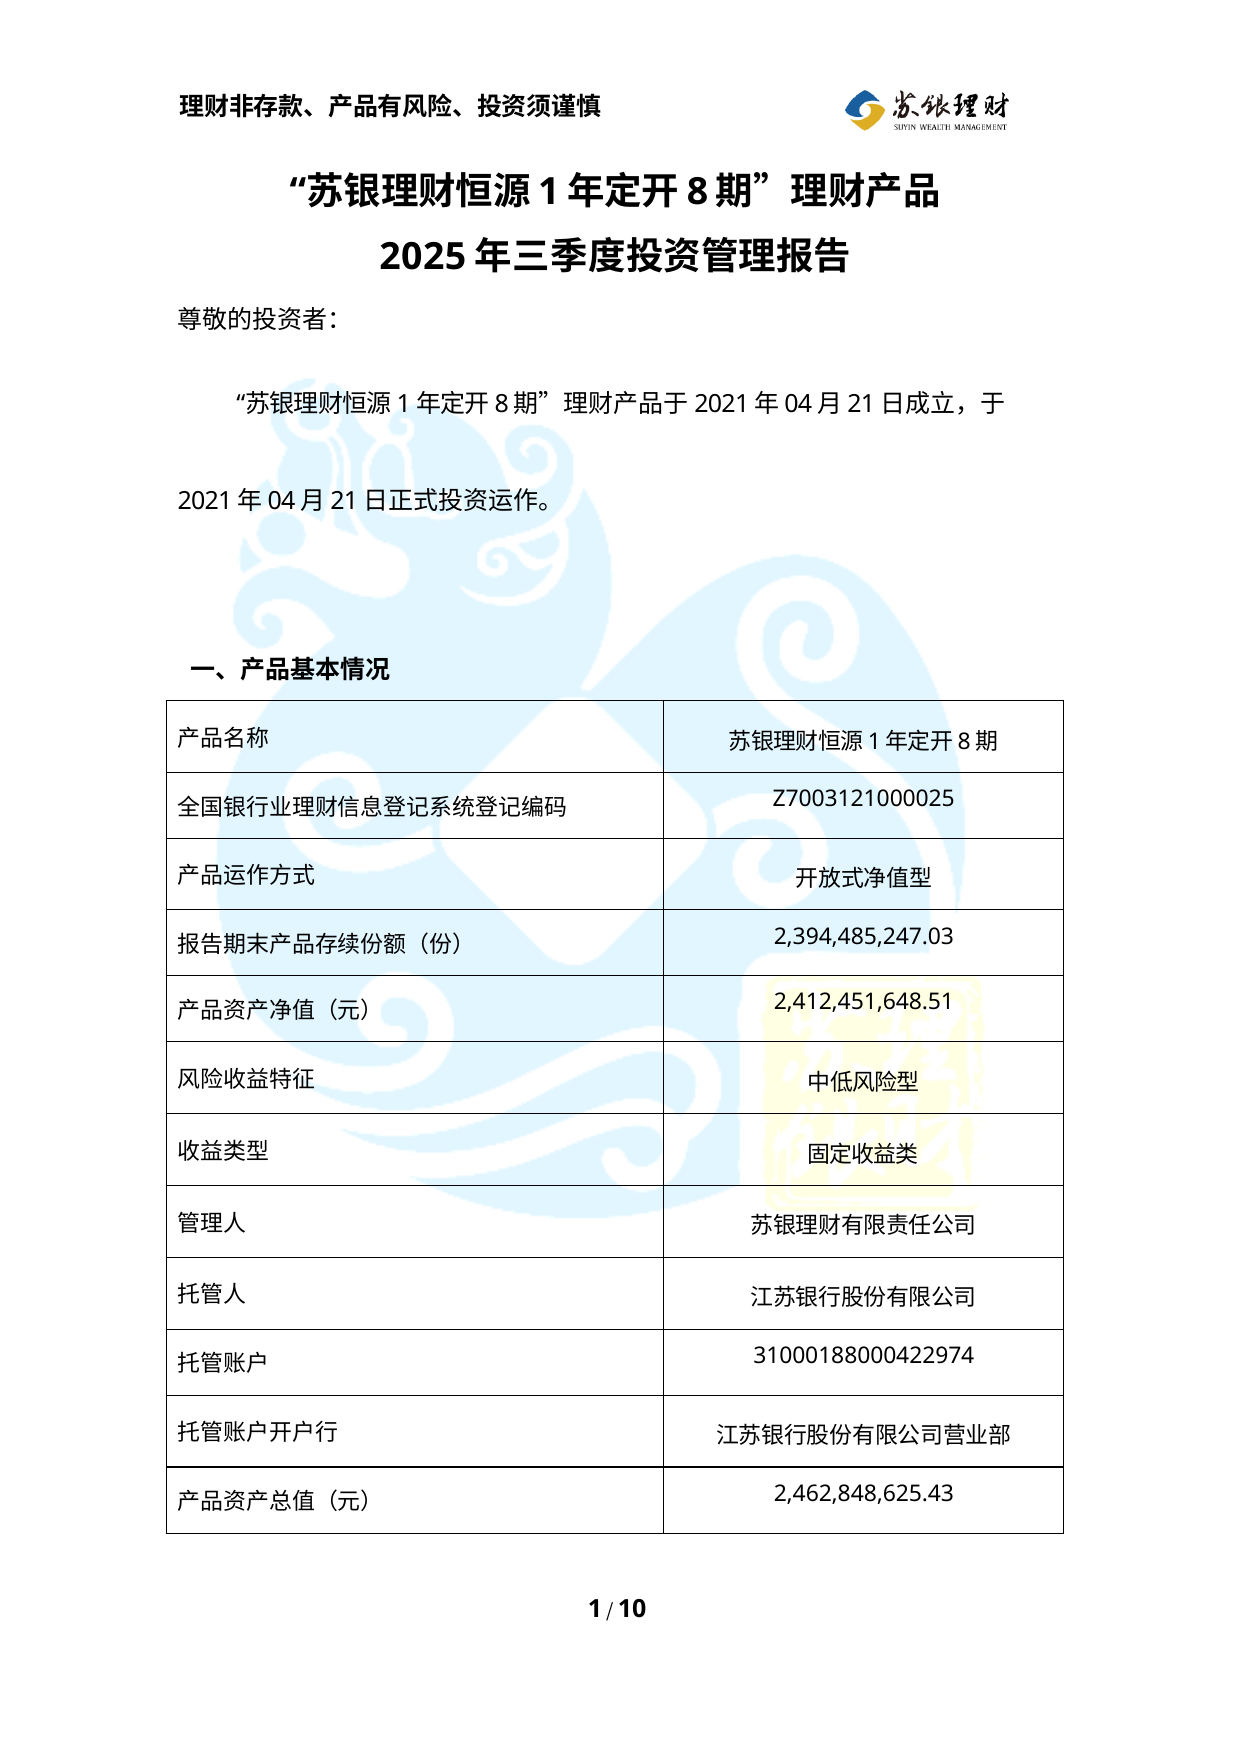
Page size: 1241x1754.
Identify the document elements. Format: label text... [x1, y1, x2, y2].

table_cell Z7003121000025 [664, 773, 1063, 838]
text “苏银理财恒源1年定开8期”理财产品 [177, 156, 1053, 221]
table_cell 托管人 [167, 1258, 663, 1328]
table_cell 中低风险型 [664, 1042, 1063, 1113]
table_header 产品名称 [167, 701, 663, 772]
table_cell 产品资产净值（元） [167, 976, 663, 1041]
table_cell 2,412,451,648.51 [664, 976, 1063, 1041]
table_cell 江苏银行股份有限公司营业部 [664, 1396, 1063, 1466]
text 尊敬的投资者： [177, 286, 1053, 351]
table_cell 收益类型 [167, 1114, 663, 1185]
table_header 苏银理财恒源1年定开8期 [664, 701, 1063, 772]
table_cell 全国银行业理财信息登记系统登记编码 [167, 773, 663, 838]
table_cell 固定收益类 [664, 1114, 1063, 1185]
table_cell 开放式净值型 [664, 839, 1063, 909]
table_cell 托管账户开户行 [167, 1396, 663, 1466]
table_cell 苏银理财有限责任公司 [664, 1186, 1063, 1257]
table_cell 托管账户 [167, 1330, 663, 1394]
table_cell 2,462,848,625.43 [664, 1468, 1063, 1532]
table_cell 报告期末产品存续份额（份） [167, 910, 663, 975]
table_cell 2,394,485,247.03 [664, 910, 1063, 975]
subtitle 一、产品基本情况 [190, 635, 1053, 700]
text “苏银理财恒源1年定开8期”理财产品于 2021年04月21日成立，于2021年04月21日正式投资运作。 [177, 369, 1053, 531]
table_cell 风险收益特征 [167, 1042, 663, 1113]
table_cell 产品资产总值（元） [167, 1468, 663, 1532]
text 2025年三季度投资管理报告 [177, 221, 1053, 286]
table_cell 江苏银行股份有限公司 [664, 1258, 1063, 1328]
table_cell 管理人 [167, 1186, 663, 1257]
picture [820, 72, 1039, 143]
table_cell 产品运作方式 [167, 839, 663, 909]
table_cell 31000188000422974 [664, 1330, 1063, 1394]
